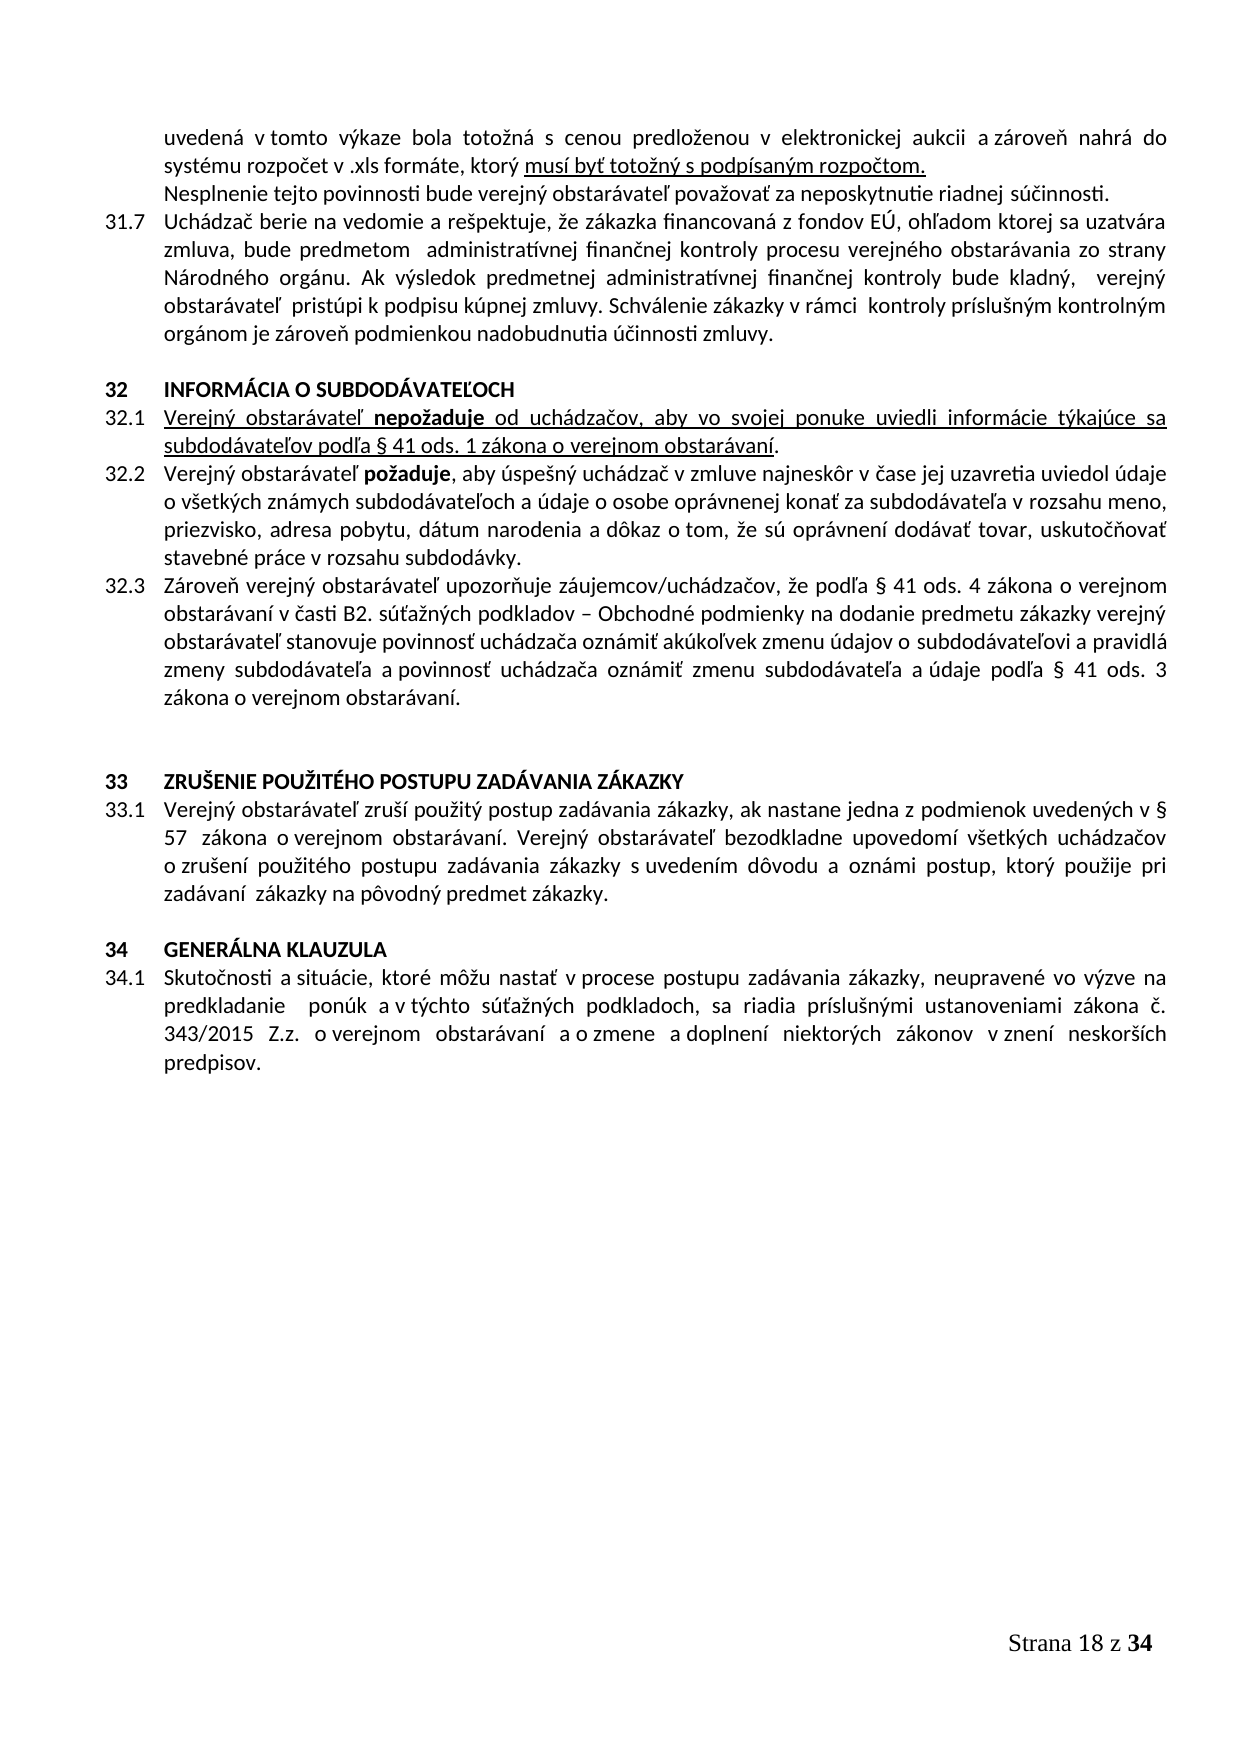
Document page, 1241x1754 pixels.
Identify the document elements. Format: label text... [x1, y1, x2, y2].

list INFORMÁCIA O SUBDODÁVATEĽOCH [104, 375, 1167, 403]
list Verejný obstarávateľ zruší použitý postup zadávania zákazky, ak nastane jedna z podmienok uvedených v § 57 zákona o verejnom obstarávaní. Verejný obstarávateľ bezodkladne upovedomí všetkých uchádzačov o zrušení použitého postupu zadávania zákazky s uvedením dôvodu a oznámi postup, ktorý použije pri zadávaní zákazky na pôvodný predmet zákazky. [104, 795, 1167, 907]
list Uchádzač berie na vedomie a rešpektuje, že zákazka financovaná z fondov EÚ, ohľadom ktorej sa uzatvára zmluva, bude predmetom administratívnej finančnej kontroly procesu verejného obstarávania zo strany Národného orgánu. Ak výsledok predmetnej administratívnej finančnej kontroly bude kladný, verejný obstarávateľ pristúpi k podpisu kúpnej zmluvy. Schválenie zákazky v rámci kontroly príslušným kontrolným orgánom je zároveň podmienkou nadobudnutia účinnosti zmluvy. [104, 207, 1167, 347]
list Skutočnosti a situácie, ktoré môžu nastať v procese postupu zadávania zákazky, neupravené vo výzve na predkladanie ponúk a v týchto súťažných podkladoch, sa riadia príslušnými ustanoveniami zákona č. 343/2015 Z.z. o verejnom obstarávaní a o zmene a doplnení niektorých zákonov v znení neskorších predpisov. [104, 963, 1167, 1076]
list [104, 123, 1167, 179]
list GENERÁLNA KLAUZULA [104, 936, 1167, 963]
list Zrušenie použitého postupu zadávania zákazky [104, 767, 1167, 795]
list Zároveň verejný obstarávateľ upozorňuje záujemcov/uchádzačov, že podľa § 41 ods. 4 zákona o verejnom obstarávaní v časti B2. súťažných podkladov – Obchodné podmienky na dodanie predmetu zákazky verejný obstarávateľ stanovuje povinnosť uchádzača oznámiť akúkoľvek zmenu údajov o subdodávateľovi a pravidlá zmeny subdodávateľa a povinnosť uchádzača oznámiť zmenu subdodávateľa a údaje podľa § 41 ods. 3 zákona o verejnom obstarávaní. [104, 571, 1167, 711]
list Verejný obstarávateľ nepožaduje od uchádzačov, aby vo svojej ponuke uviedli informácie týkajúce sa subdodávateľov podľa § 41 ods. 1 zákona o verejnom obstarávaní. [104, 403, 1167, 459]
list Verejný obstarávateľ požaduje, aby úspešný uchádzač v zmluve najneskôr v čase jej uzavretia uviedol údaje o všetkých známych subdodávateľoch a údaje o osobe oprávnenej konať za subdodávateľa v rozsahu meno, priezvisko, adresa pobytu, dátum narodenia a dôkaz o tom, že sú oprávnení dodávať tovar, uskutočňovať stavebné práce v rozsahu subdodávky. [104, 459, 1167, 571]
text Nesplnenie tejto povinnosti bude verejný obstarávateľ považovať za neposkytnutie riadnej súčinnosti. [164, 179, 1167, 207]
